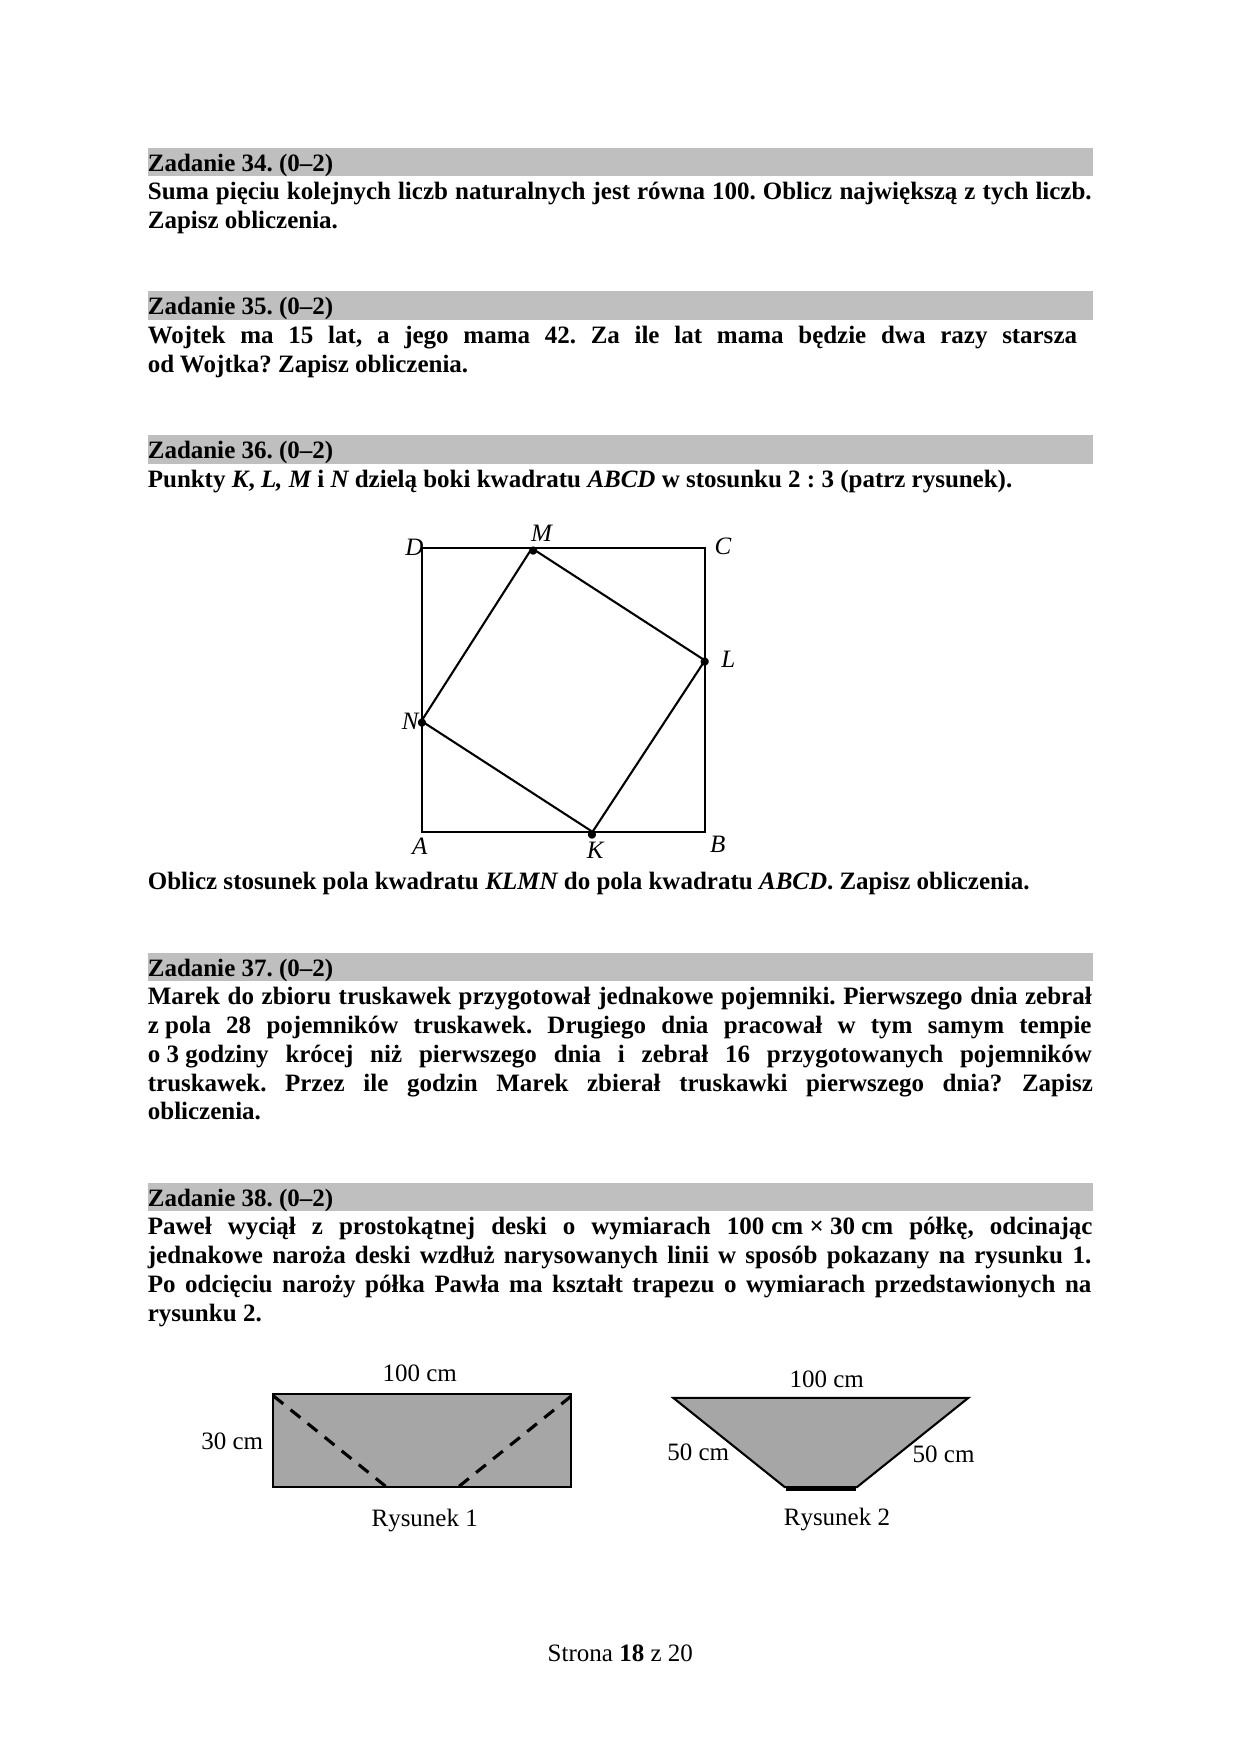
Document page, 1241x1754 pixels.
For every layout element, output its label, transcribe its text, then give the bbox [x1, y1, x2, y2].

text Zadanie 34. (0–2) [148, 148, 1093, 176]
text Marek do zbioru truskawek przygotował jednakowe pojemniki. Pierwszego dnia zebrał z pola 28 pojemników truskawek. Drugiego dnia pracował w tym samym tempie o 3 godziny krócej niż pierwszego dnia i zebrał 16 przygotowanych pojemników truskawek. Przez ile godzin Marek zbierał truskawki pierwszego dnia? Zapisz obliczenia. [148, 981, 1093, 1125]
text Punkty K, L, M i N dzielą boki kwadratu ABCD w stosunku 2 : 3 (patrz rysunek). [148, 464, 1093, 493]
text Suma pięciu kolejnych liczb naturalnych jest równa 100. Oblicz największą z tych liczb. Zapisz obliczenia. [148, 176, 1093, 234]
text Oblicz stosunek pola kwadratu KLMN do pola kwadratu ABCD. Zapisz obliczenia. [148, 866, 1093, 895]
text Zadanie 38. (0–2) [148, 1183, 1093, 1211]
text Wojtek ma 15 lat, a jego mama 42. Za ile lat mama będzie dwa razy starsza od Wojtka? Zapisz obliczenia. [148, 320, 1093, 378]
text Paweł wyciął z prostokątnej deski o wymiarach 100 cm × 30 cm półkę, odcinając jednakowe naroża deski wzdłuż narysowanych linii w sposób pokazany na rysunku 1. Po odcięciu naroży półka Pawła ma kształt trapezu o wymiarach przedstawionych na rysunku 2. [148, 1211, 1093, 1326]
text Zadanie 35. (0–2) [148, 291, 1093, 320]
text Zadanie 37. (0–2) [148, 953, 1093, 981]
list Zadanie 36. (0–2) [148, 435, 1093, 464]
